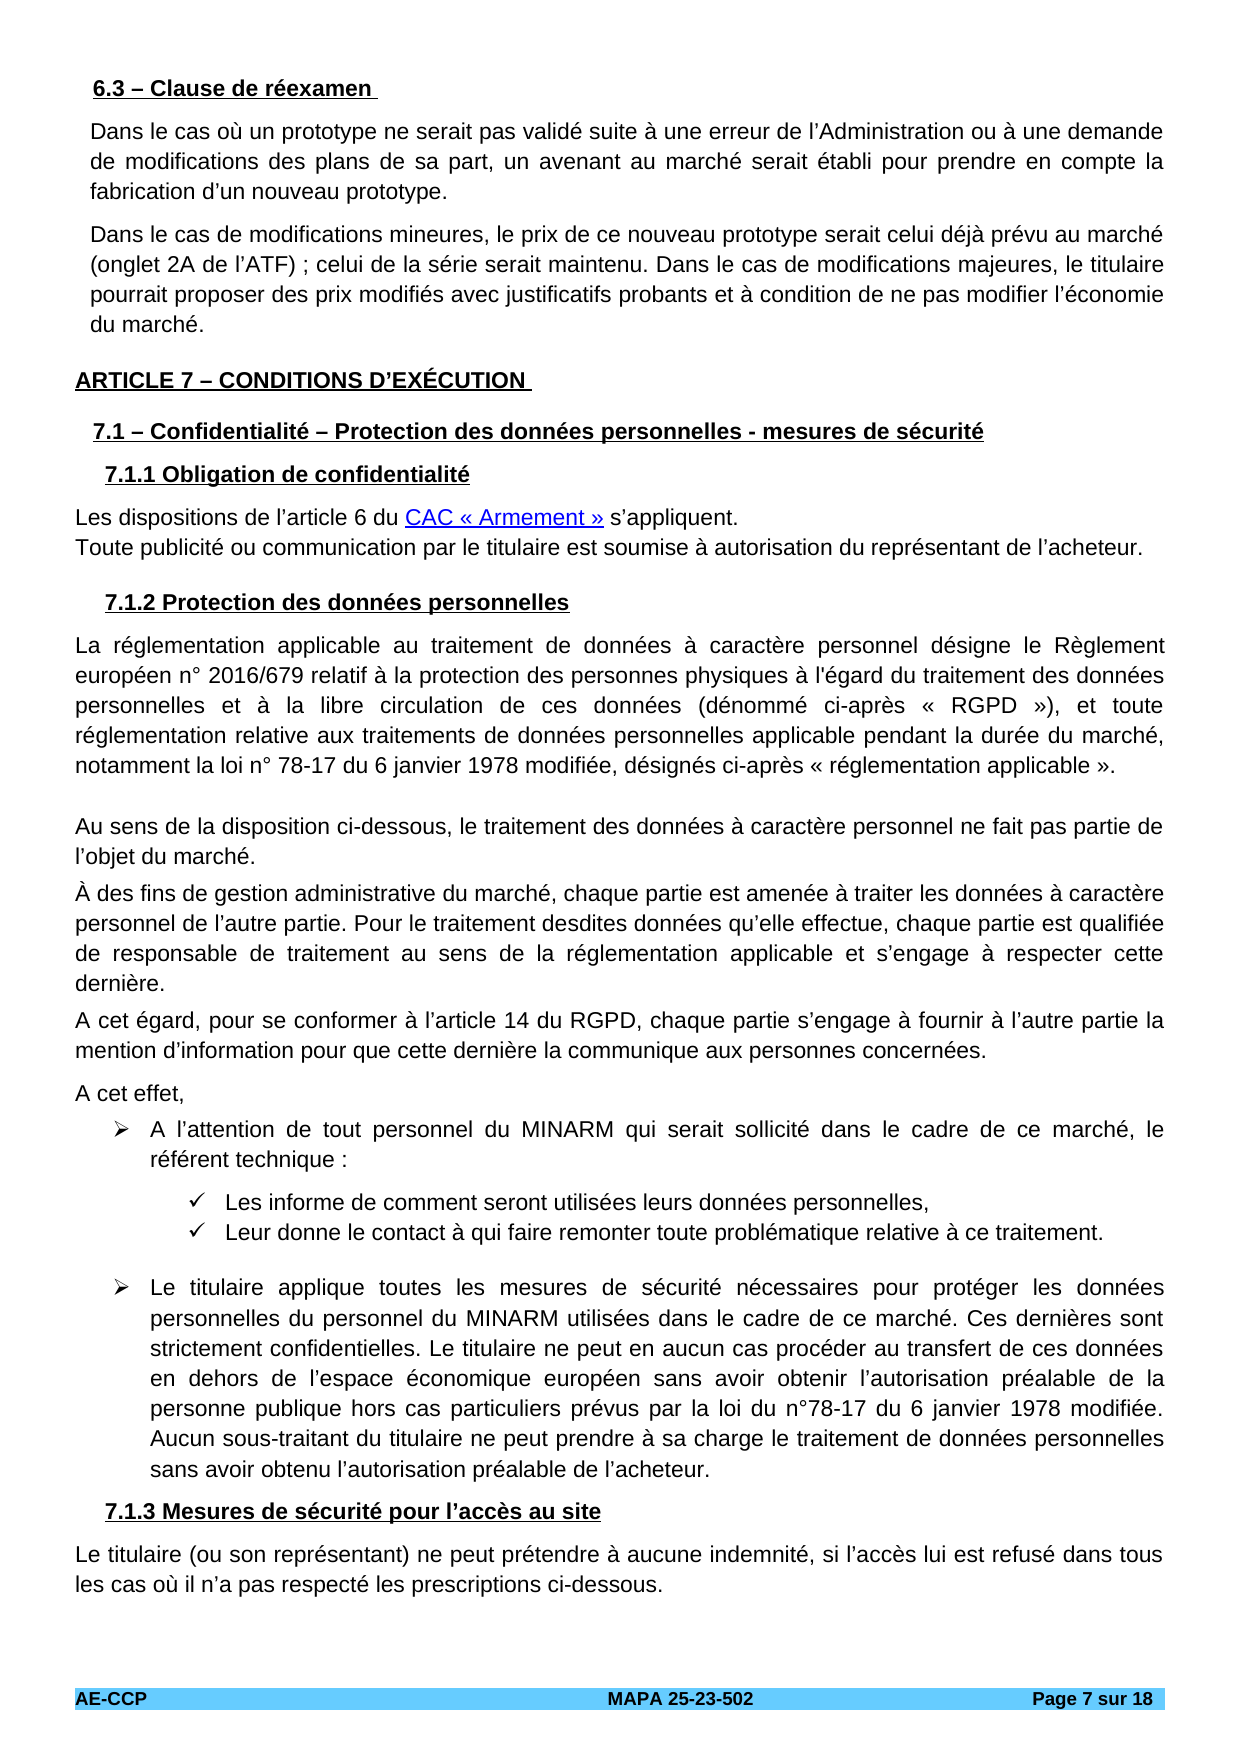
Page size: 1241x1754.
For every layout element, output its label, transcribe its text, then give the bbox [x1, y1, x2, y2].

text A cet effet, [75, 1079, 1165, 1106]
subtitle 6.3 – Clause de réexamen [93, 75, 1165, 101]
subtitle ARTICLE 7 – CONDITIONS D’EXÉCUTION [75, 367, 1165, 393]
text Les dispositions de l’article 6 du CAC « Armement » s’appliquent. [75, 503, 1165, 530]
list Leur donne le contact à qui faire remonter toute problématique relative à ce traitement. [187, 1219, 1165, 1245]
text Dans le cas où un prototype ne serait pas validé suite à une erreur de l’Administration ou à une demande de modifications des plans de sa part, un avenant au marché serait établi pour prendre en compte la fabrication d’un nouveau prototype. [90, 118, 1165, 204]
text Le titulaire (ou son représentant) ne peut prétendre à aucune indemnité, si l’accès lui est refusé dans tous les cas où il n’a pas respecté les prescriptions ci-dessous. [75, 1541, 1165, 1597]
subtitle 7.1 – Confidentialité – Protection des données personnelles - mesures de sécurité [93, 418, 1165, 444]
text Toute publicité ou communication par le titulaire est soumise à autorisation du représentant de l’acheteur. [75, 534, 1165, 560]
subtitle 7.1.3 Mesures de sécurité pour l’accès au site [104, 1498, 1165, 1524]
list Les informe de comment seront utilisées leurs données personnelles, [187, 1189, 1165, 1215]
text A cet égard, pour se conformer à l’article 14 du RGPD, chaque partie s’engage à fournir à l’autre partie la mention d’information pour que cette dernière la communique aux personnes concernées. [75, 1007, 1165, 1063]
subtitle 7.1.1 Obligation de confidentialité [104, 461, 1165, 487]
text La réglementation applicable au traitement de données à caractère personnel désigne le Règlement européen n° 2016/679 relatif à la protection des personnes physiques à l'égard du traitement des données personnelles et à la libre circulation de ces données (dénommé ci-après « RGPD »), et toute réglementation relative aux traitements de données personnelles applicable pendant la durée du marché, notamment la loi n° 78-17 du 6 janvier 1978 modifiée, désignés ci-après « réglementation applicable ». [75, 632, 1165, 779]
list A l’attention de tout personnel du MINARM qui serait sollicité dans le cadre de ce marché, le référent technique : [112, 1116, 1165, 1172]
text Dans le cas de modifications mineures, le prix de ce nouveau prototype serait celui déjà prévu au marché (onglet 2A de l’ATF) ; celui de la série serait maintenu. Dans le cas de modifications majeures, le titulaire pourrait proposer des prix modifiés avec justificatifs probants et à condition de ne pas modifier l’économie du marché. [90, 221, 1165, 338]
text Au sens de la disposition ci-dessous, le traitement des données à caractère personnel ne fait pas partie de l’objet du marché. [75, 813, 1165, 869]
subtitle 7.1.2 Protection des données personnelles [104, 589, 1165, 615]
text À des fins de gestion administrative du marché, chaque partie est amenée à traiter les données à caractère personnel de l’autre partie. Pour le traitement desdites données qu’elle effectue, chaque partie est qualifiée de responsable de traitement au sens de la réglementation applicable et s’engage à respecter cette dernière. [75, 879, 1165, 996]
list Le titulaire applique toutes les mesures de sécurité nécessaires pour protéger les données personnelles du personnel du MINARM utilisées dans le cadre de ce marché. Ces dernières sont strictement confidentielles. Le titulaire ne peut en aucun cas procéder au transfert de ces données en dehors de l’espace économique européen sans avoir obtenir l’autorisation préalable de la personne publique hors cas particuliers prévus par la loi du n°78-17 du 6 janvier 1978 modifiée. Aucun sous-traitant du titulaire ne peut prendre à sa charge le traitement de données personnelles sans avoir obtenu l’autorisation préalable de l’acheteur. [112, 1274, 1165, 1482]
